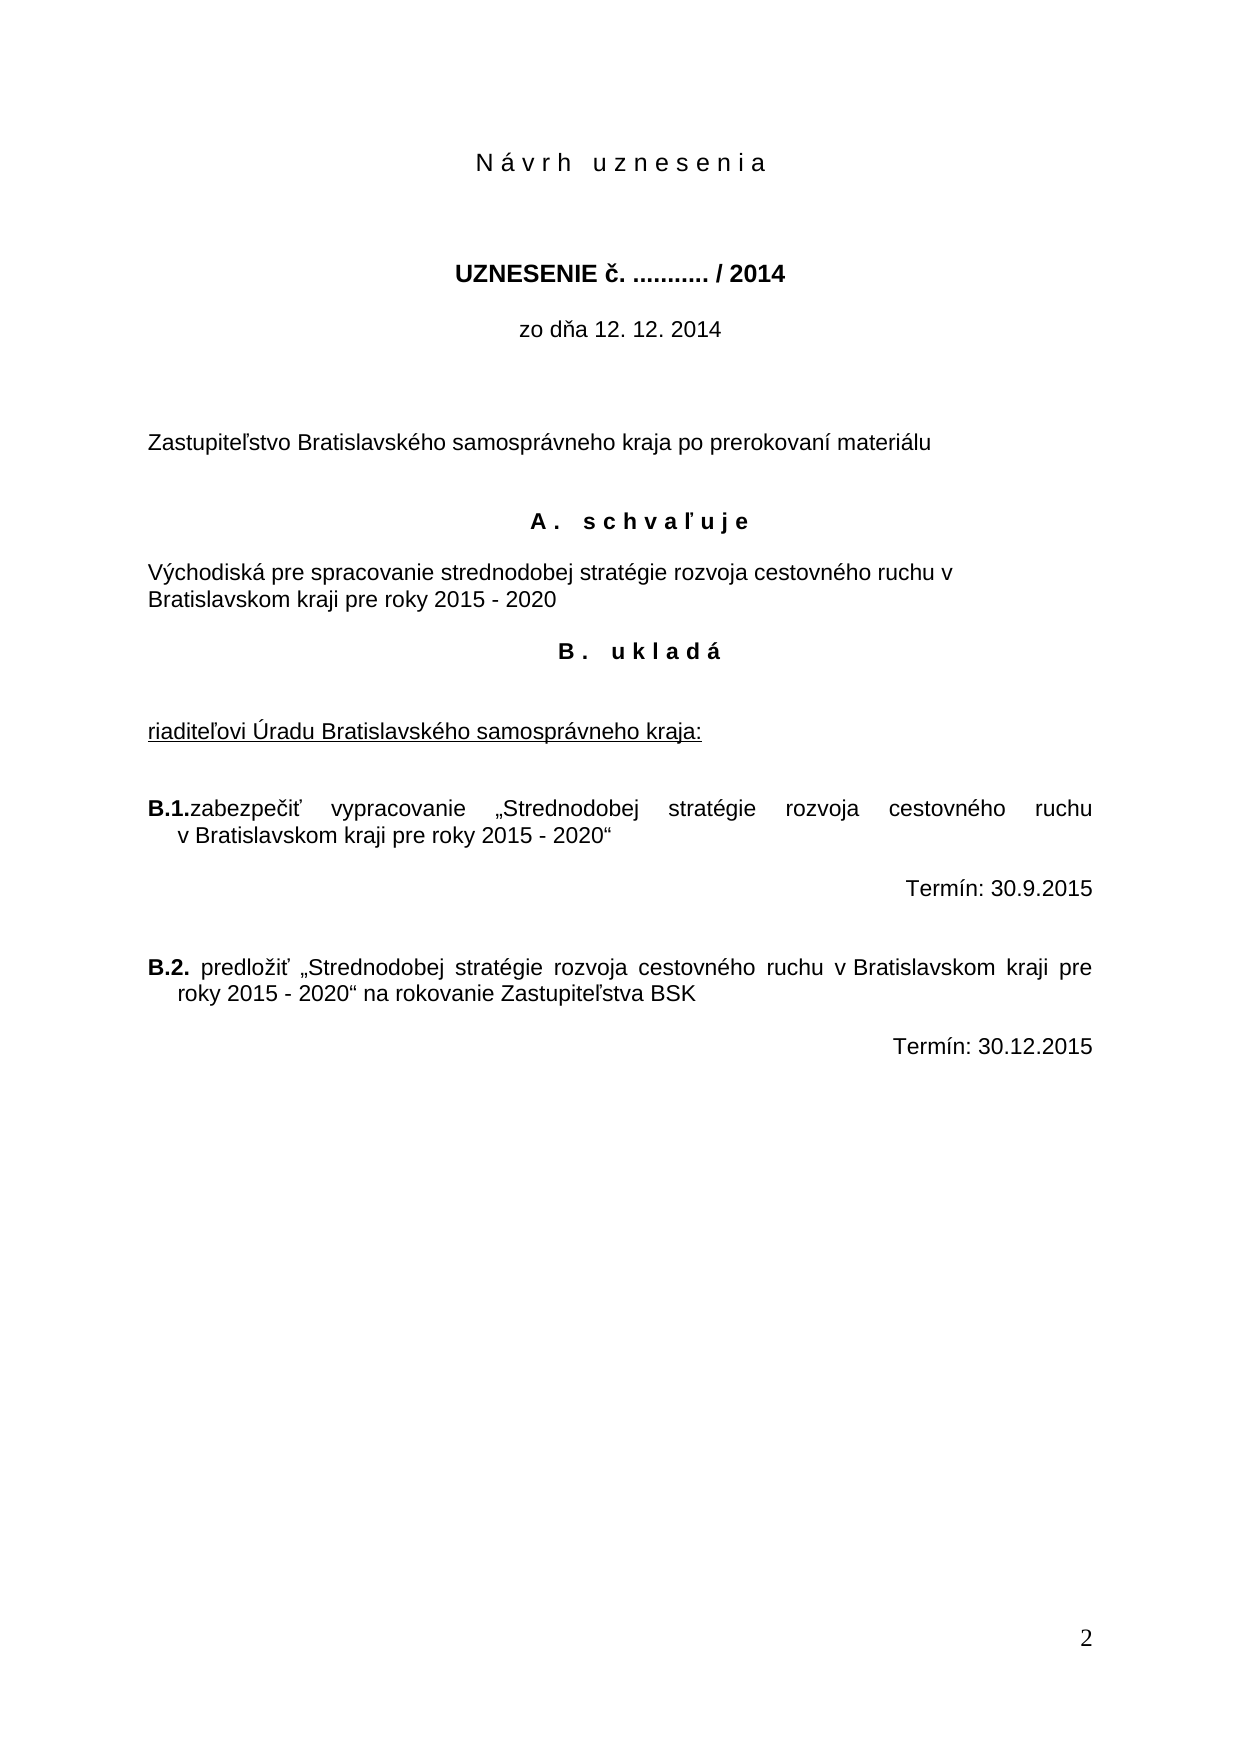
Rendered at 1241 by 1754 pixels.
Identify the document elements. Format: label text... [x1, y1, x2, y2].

text Zastupiteľstvo Bratislavského samosprávneho kraja po prerokovaní materiálu [148, 429, 1093, 455]
text zo dňa 12. 12. 2014 [148, 316, 1093, 343]
text Návrh uznesenia [148, 148, 1093, 176]
text B.1.zabezpečiť vypracovanie „Strednodobej stratégie rozvoja cestovného ruchu v Bratislavskom kraji pre roky 2015 - 2020“ [148, 795, 1093, 848]
text UZNESENIE č. ........... / 2014 [148, 259, 1093, 288]
text Východiská pre spracovanie strednodobej stratégie rozvoja cestovného ruchu v Bratislavskom kraji pre roky 2015 - 2020 [148, 559, 1093, 612]
text B.2. predložiť „Strednodobej stratégie rozvoja cestovného ruchu v Bratislavskom kraji pre roky 2015 - 2020“ na rokovanie Zastupiteľstva BSK [148, 953, 1093, 1006]
text Termín: 30.12.2015 [148, 1033, 1093, 1059]
list ukladá [185, 638, 1093, 664]
text riaditeľovi Úradu Bratislavského samosprávneho kraja: [148, 718, 1093, 744]
list schvaľuje [185, 508, 1093, 534]
text Termín: 30.9.2015 [148, 874, 1093, 901]
